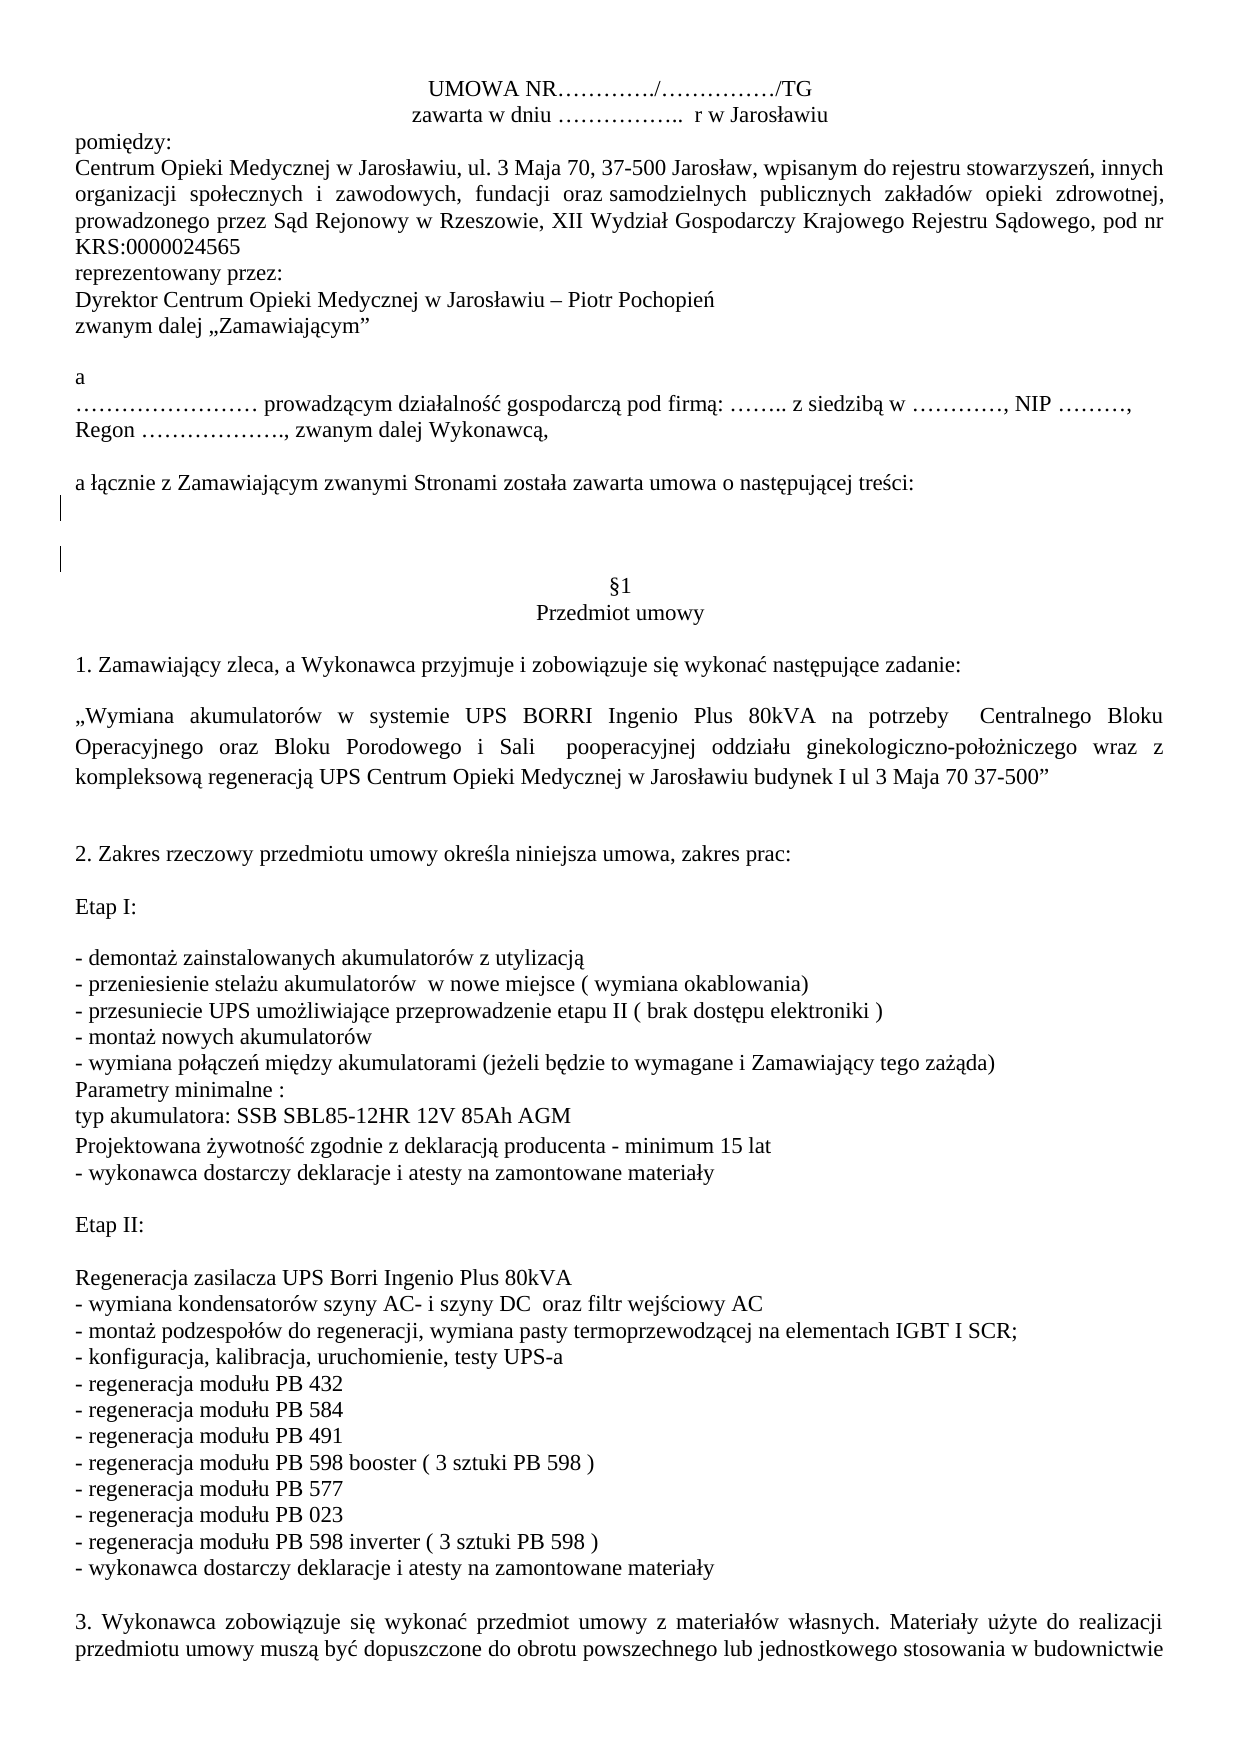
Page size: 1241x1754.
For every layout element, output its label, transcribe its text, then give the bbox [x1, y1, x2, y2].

text - wymiana połączeń między akumulatorami (jeżeli będzie to wymagane i Zamawiający tego zażąda) [75, 1049, 1165, 1076]
text „Wymiana akumulatorów w systemie UPS BORRI Ingenio Plus 80kVA na potrzeby Centralnego Bloku Operacyjnego oraz Bloku Porodowego i Sali pooperacyjnej oddziału ginekologiczno-położniczego wraz z kompleksową regeneracją UPS Centrum Opieki Medycznej w Jarosławiu budynek I ul 3 Maja 70 37-500” [75, 702, 1165, 789]
text - regeneracja modułu PB 023 [75, 1501, 1165, 1528]
text - regeneracja modułu PB 584 [75, 1396, 1165, 1422]
text - montaż podzespołów do regeneracji, wymiana pasty termoprzewodzącej na elementach IGBT I SCR; [75, 1317, 1165, 1343]
text Projektowana żywotność zgodnie z deklaracją producenta - minimum 15 lat [75, 1132, 1165, 1159]
text Etap II: [75, 1211, 1165, 1238]
text - regeneracja modułu PB 598 booster ( 3 sztuki PB 598 ) [75, 1449, 1165, 1475]
text …………………… prowadzącym działalność gospodarczą pod firmą: …….. z siedzibą w …………, NIP ………, Regon ………………., zwanym dalej Wykonawcą, [75, 389, 1165, 442]
text Przedmiot umowy [75, 599, 1165, 625]
text - wykonawca dostarczy deklaracje i atesty na zamontowane materiały [75, 1554, 1165, 1580]
text - konfiguracja, kalibracja, uruchomienie, testy UPS-a [75, 1343, 1165, 1369]
text Dyrektor Centrum Opieki Medycznej w Jarosławiu – Piotr Pochopień [75, 286, 1165, 312]
text - przesuniecie UPS umożliwiające przeprowadzenie etapu II ( brak dostępu elektroniki ) [75, 997, 1165, 1023]
text - demontaż zainstalowanych akumulatorów z utylizacją [75, 944, 1165, 970]
text UMOWA NR…………./……………/TG [75, 75, 1165, 101]
text - przeniesienie stelażu akumulatorów w nowe miejsce ( wymiana okablowania) [75, 970, 1165, 997]
text Centrum Opieki Medycznej w Jarosławiu, ul. 3 Maja 70, 37-500 Jarosław, wpisanym do rejestru stowarzyszeń, innych organizacji społecznych i zawodowych, fundacji oraz samodzielnych publicznych zakładów opieki zdrowotnej, prowadzonego przez Sąd Rejonowy w Rzeszowie, XII Wydział Gospodarczy Krajowego Rejestru Sądowego, pod nr KRS:0000024565 [75, 154, 1165, 259]
text - regeneracja modułu PB 432 [75, 1369, 1165, 1396]
text - wymiana kondensatorów szyny AC- i szyny DC oraz filtr wejściowy AC [75, 1291, 1165, 1317]
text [75, 1608, 1165, 1661]
text - regeneracja modułu PB 598 inverter ( 3 sztuki PB 598 ) [75, 1528, 1165, 1554]
text reprezentowany przez: [75, 259, 1165, 286]
text Regeneracja zasilacza UPS Borri Ingenio Plus 80kVA [75, 1264, 1165, 1291]
text zwanym dalej „Zamawiającym” [75, 312, 1165, 338]
text a łącznie z Zamawiającym zwanymi Stronami została zawarta umowa o następującej treści: [75, 469, 1165, 495]
text 2. Zakres rzeczowy przedmiotu umowy określa niniejsza umowa, zakres prac: [75, 840, 1165, 867]
text - montaż nowych akumulatorów [75, 1023, 1165, 1049]
text 1. Zamawiający zleca, a Wykonawca przyjmuje i zobowiązuje się wykonać następujące zadanie: [75, 651, 1165, 678]
text a [75, 363, 1165, 389]
text - wykonawca dostarczy deklaracje i atesty na zamontowane materiały [75, 1159, 1165, 1185]
text - regeneracja modułu PB 491 [75, 1422, 1165, 1449]
text §1 [75, 572, 1165, 599]
text Etap I: [75, 893, 1165, 919]
text - regeneracja modułu PB 577 [75, 1475, 1165, 1501]
text typ akumulatora: SSB SBL85-12HR 12V 85Ah AGM [75, 1102, 1165, 1128]
text zawarta w dniu …………….. r w Jarosławiu [75, 101, 1165, 128]
text pomiędzy: [75, 128, 1165, 154]
text Parametry minimalne : [75, 1076, 1165, 1102]
